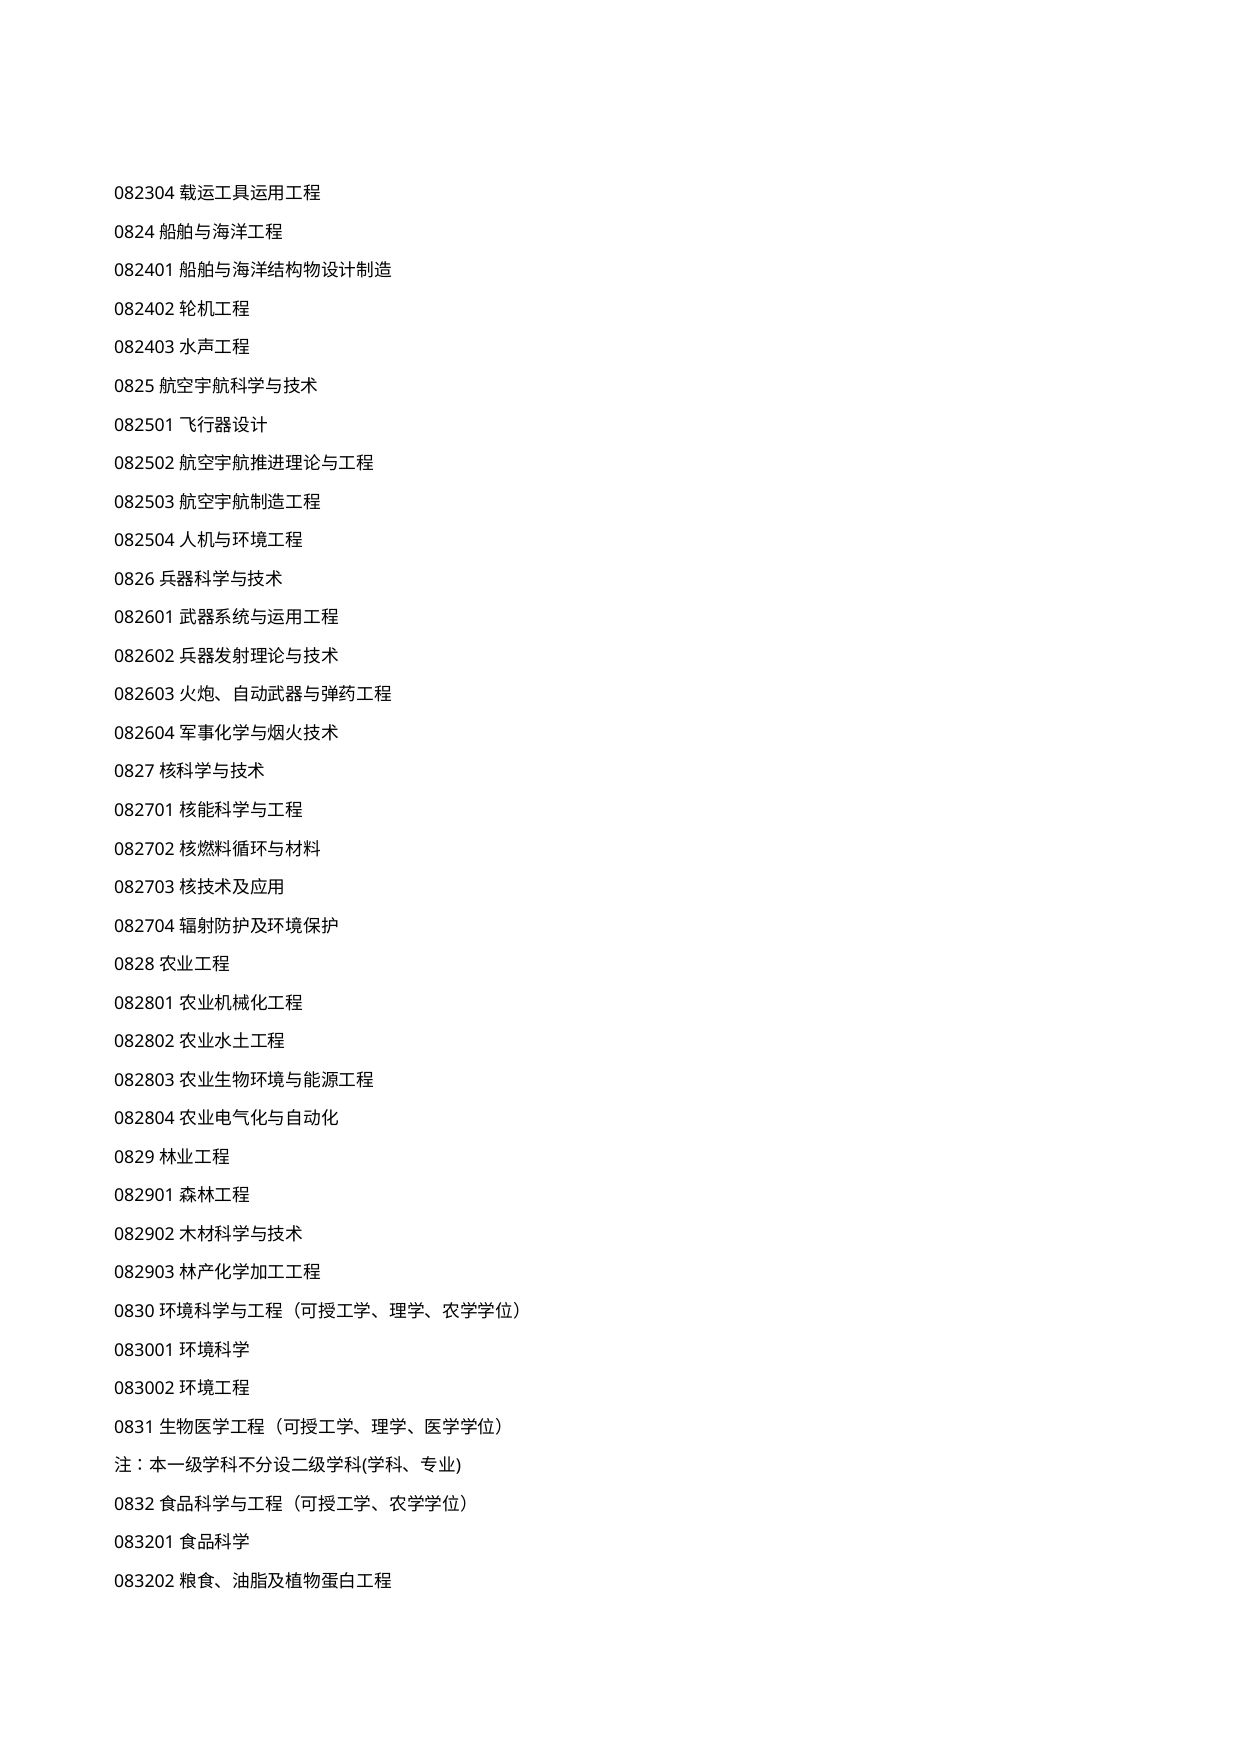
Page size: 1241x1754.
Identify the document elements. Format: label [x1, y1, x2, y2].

table_header [114, 150, 1126, 1592]
